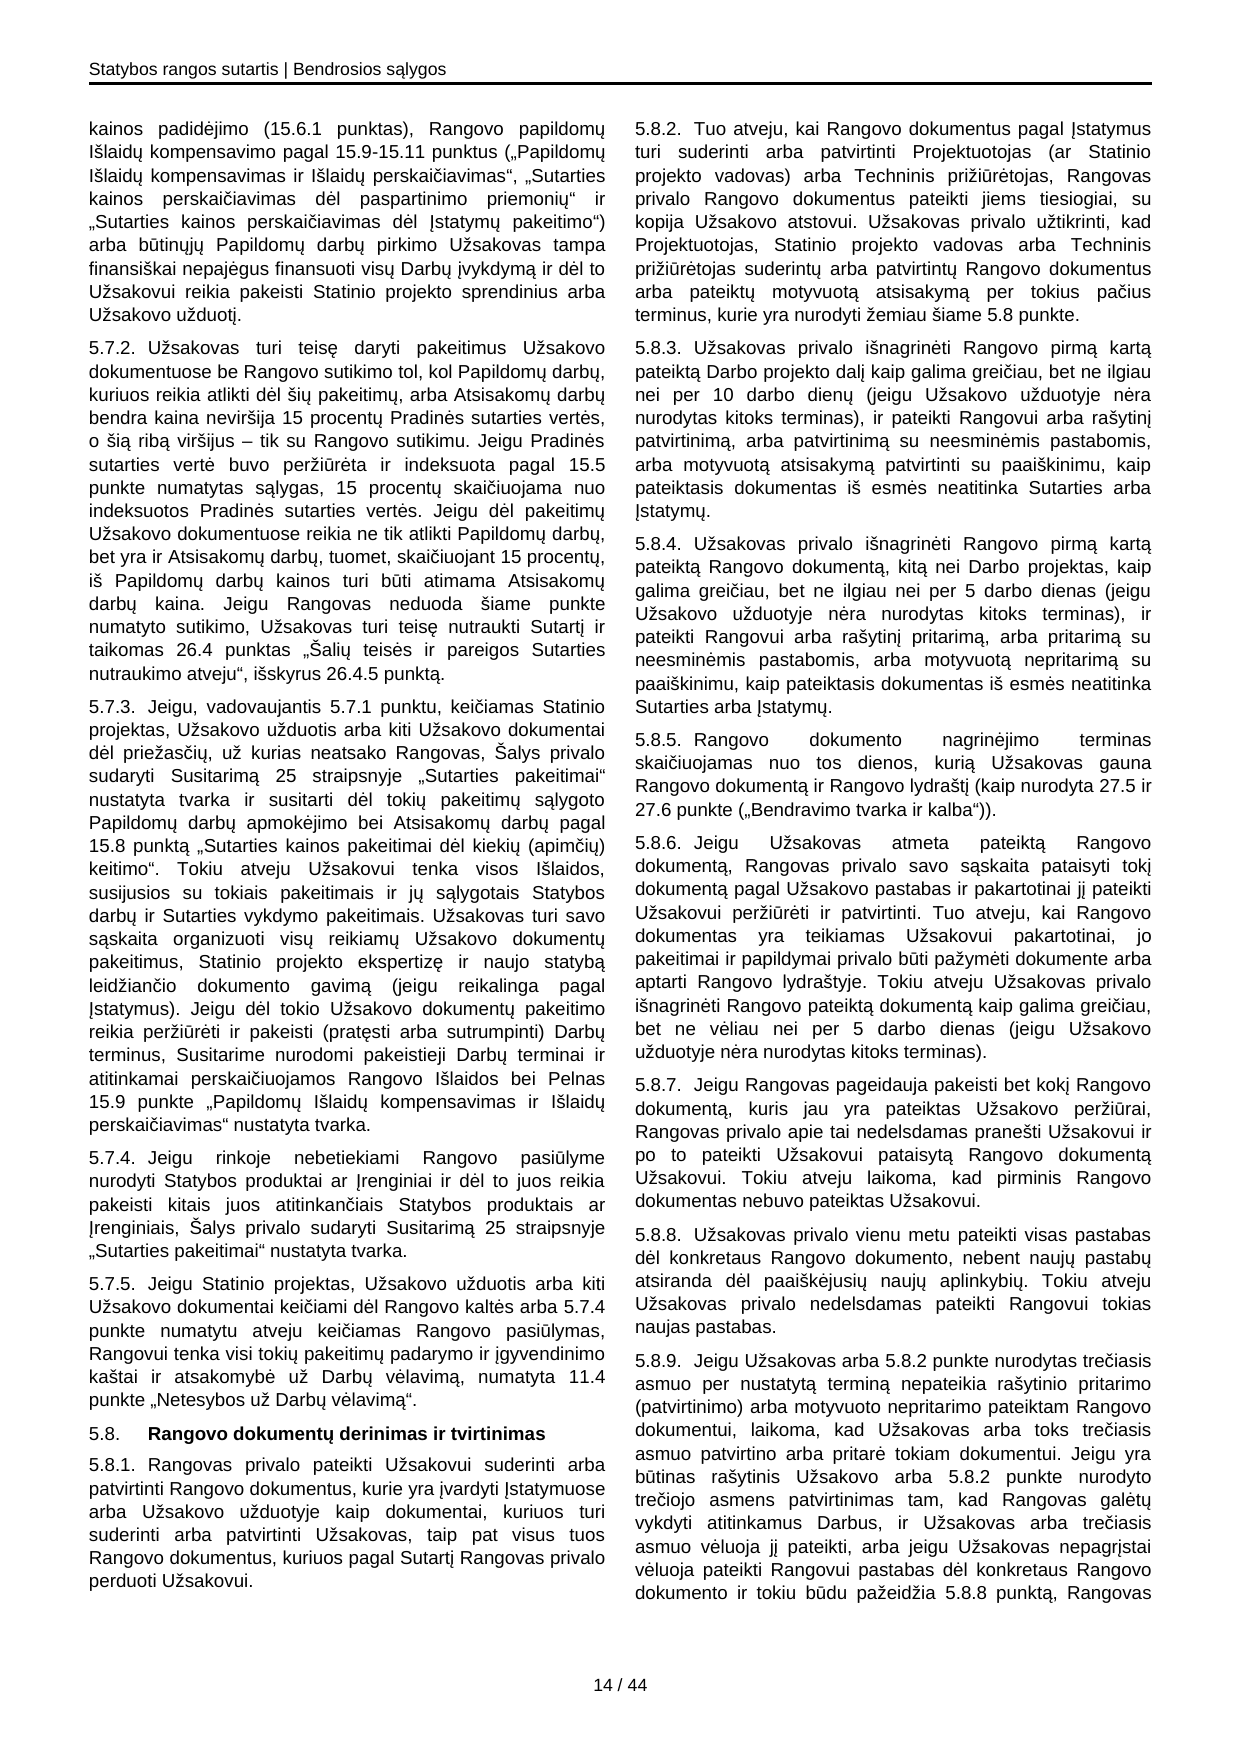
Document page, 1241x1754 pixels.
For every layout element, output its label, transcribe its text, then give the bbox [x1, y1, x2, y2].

list Užsakovas turi teisę daryti pakeitimus Užsakovo dokumentuose be Rangovo sutikimo tol, kol Papildomų darbų, kuriuos reikia atlikti dėl šių pakeitimų, arba Atsisakomų darbų bendra kaina neviršija 15 procentų Pradinės sutarties vertės, o šią ribą viršijus – tik su Rangovo sutikimu. Jeigu Pradinės sutarties vertė buvo peržiūrėta ir indeksuota pagal 15.5 punkte numatytas sąlygas, 15 procentų skaičiuojama nuo indeksuotos Pradinės sutarties vertės. Jeigu dėl pakeitimų Užsakovo dokumentuose reikia ne tik atlikti Papildomų darbų, bet yra ir Atsisakomų darbų, tuomet, skaičiuojant 15 procentų, iš Papildomų darbų kainos turi būti atimama Atsisakomų darbų kaina. Jeigu Rangovas neduoda šiame punkte numatyto sutikimo, Užsakovas turi teisę nutraukti Sutartį ir taikomas 26.4 punktas „Šalių teisės ir pareigos Sutarties nutraukimo atveju“, išskyrus 26.4.5 punktą. [89, 337, 605, 684]
list Jeigu Rangovas pageidauja pakeisti bet kokį Rangovo dokumentą, kuris jau yra pateiktas Užsakovo peržiūrai, Rangovas privalo apie tai nedelsdamas pranešti Užsakovui ir po to pateikti Užsakovui pataisytą Rangovo dokumentą Užsakovui. Tokiu atveju laikoma, kad pirminis Rangovo dokumentas nebuvo pateiktas Užsakovui. [635, 1074, 1152, 1212]
list Jeigu, vadovaujantis 5.7.1 punktu, keičiamas Statinio projektas, Užsakovo užduotis arba kiti Užsakovo dokumentai dėl priežasčių, už kurias neatsako Rangovas, Šalys privalo sudaryti Susitarimą 25 straipsnyje „Sutarties pakeitimai“ nustatyta tvarka ir susitarti dėl tokių pakeitimų sąlygoto Papildomų darbų apmokėjimo bei Atsisakomų darbų pagal 15.8 punktą „Sutarties kainos pakeitimai dėl kiekių (apimčių) keitimo“. Tokiu atveju Užsakovui tenka visos Išlaidos, susijusios su tokiais pakeitimais ir jų sąlygotais Statybos darbų ir Sutarties vykdymo pakeitimais. Užsakovas turi savo sąskaita organizuoti visų reikiamų Užsakovo dokumentų pakeitimus, Statinio projekto ekspertizę ir naujo statybą leidžiančio dokumento gavimą (jeigu reikalinga pagal Įstatymus). Jeigu dėl tokio Užsakovo dokumentų pakeitimo reikia peržiūrėti ir pakeisti (pratęsti arba sutrumpinti) Darbų terminus, Susitarime nurodomi pakeistieji Darbų terminai ir atitinkamai perskaičiuojamos Rangovo Išlaidos bei Pelnas 15.9 punkte „Papildomų Išlaidų kompensavimas ir Išlaidų perskaičiavimas“ nustatyta tvarka. [89, 696, 605, 1135]
list Tuo atveju, kai Rangovo dokumentus pagal Įstatymus turi suderinti arba patvirtinti Projektuotojas (ar Statinio projekto vadovas) arba Techninis prižiūrėtojas, Rangovas privalo Rangovo dokumentus pateikti jiems tiesiogiai, su kopija Užsakovo atstovui. Užsakovas privalo užtikrinti, kad Projektuotojas, Statinio projekto vadovas arba Techninis prižiūrėtojas suderintų arba patvirtintų Rangovo dokumentus arba pateiktų motyvuotą atsisakymą per tokius pačius terminus, kurie yra nurodyti žemiau šiame 5.8 punkte. [635, 118, 1152, 326]
list Rangovas privalo pateikti Užsakovui suderinti arba patvirtinti Rangovo dokumentus, kurie yra įvardyti Įstatymuose arba Užsakovo užduotyje kaip dokumentai, kuriuos turi suderinti arba patvirtinti Užsakovas, taip pat visus tuos Rangovo dokumentus, kuriuos pagal Sutartį Rangovas privalo perduoti Užsakovui. [89, 1454, 605, 1592]
list Užsakovas privalo išnagrinėti Rangovo pirmą kartą pateiktą Darbo projekto dalį kaip galima greičiau, bet ne ilgiau nei per 10 darbo dienų (jeigu Užsakovo užduotyje nėra nurodytas kitoks terminas), ir pateikti Rangovui arba rašytinį patvirtinimą, arba patvirtinimą su neesminėmis pastabomis, arba motyvuotą atsisakymą patvirtinti su paaiškinimu, kaip pateiktasis dokumentas iš esmės neatitinka Sutarties arba Įstatymų. [635, 337, 1152, 521]
list Užsakovas privalo vienu metu pateikti visas pastabas dėl konkretaus Rangovo dokumento, nebent naujų pastabų atsiranda dėl paaiškėjusių naujų aplinkybių. Tokiu atveju Užsakovas privalo nedelsdamas pateikti Rangovui tokias naujas pastabas. [635, 1223, 1152, 1338]
subtitle Rangovo dokumentų derinimas ir tvirtinimas [89, 1422, 605, 1444]
list Užsakovas privalo išnagrinėti Rangovo pirmą kartą pateiktą Rangovo dokumentą, kitą nei Darbo projektas, kaip galima greičiau, bet ne ilgiau nei per 5 darbo dienas (jeigu Užsakovo užduotyje nėra nurodytas kitoks terminas), ir pateikti Rangovui arba rašytinį pritarimą, arba pritarimą su neesminėmis pastabomis, arba motyvuotą nepritarimą su paaiškinimu, kaip pateiktasis dokumentas iš esmės neatitinka Sutarties arba Įstatymų. [635, 533, 1152, 717]
list Jeigu rinkoje nebetiekiami Rangovo pasiūlyme nurodyti Statybos produktai ar Įrenginiai ir dėl to juos reikia pakeisti kitais juos atitinkančiais Statybos produktais ar Įrenginiais, Šalys privalo sudaryti Susitarimą 25 straipsnyje „Sutarties pakeitimai“ nustatyta tvarka. [89, 1147, 605, 1261]
list Rangovo dokumento nagrinėjimo terminas skaičiuojamas nuo tos dienos, kurią Užsakovas gauna Rangovo dokumentą ir Rangovo lydraštį (kaip nurodyta 27.5 ir 27.6 punkte („Bendravimo tvarka ir kalba“)). [635, 729, 1152, 820]
list Jeigu Statinio projektas, Užsakovo užduotis arba kiti Užsakovo dokumentai keičiami dėl Rangovo kaltės arba 5.7.4 punkte numatytu atveju keičiamas Rangovo pasiūlymas, Rangovui tenka visi tokių pakeitimų padarymo ir įgyvendinimo kaštai ir atsakomybė už Darbų vėlavimą, numatyta 11.4 punkte „Netesybos už Darbų vėlavimą“. [89, 1273, 605, 1411]
list Jeigu Užsakovas atmeta pateiktą Rangovo dokumentą, Rangovas privalo savo sąskaita pataisyti tokį dokumentą pagal Užsakovo pastabas ir pakartotinai jį pateikti Užsakovui peržiūrėti ir patvirtinti. Tuo atveju, kai Rangovo dokumentas yra teikiamas Užsakovui pakartotinai, jo pakeitimai ir papildymai privalo būti pažymėti dokumente arba aptarti Rangovo lydraštyje. Tokiu atveju Užsakovas privalo išnagrinėti Rangovo pateiktą dokumentą kaip galima greičiau, bet ne vėliau nei per 5 darbo dienas (jeigu Užsakovo užduotyje nėra nurodytas kitoks terminas). [635, 832, 1152, 1062]
